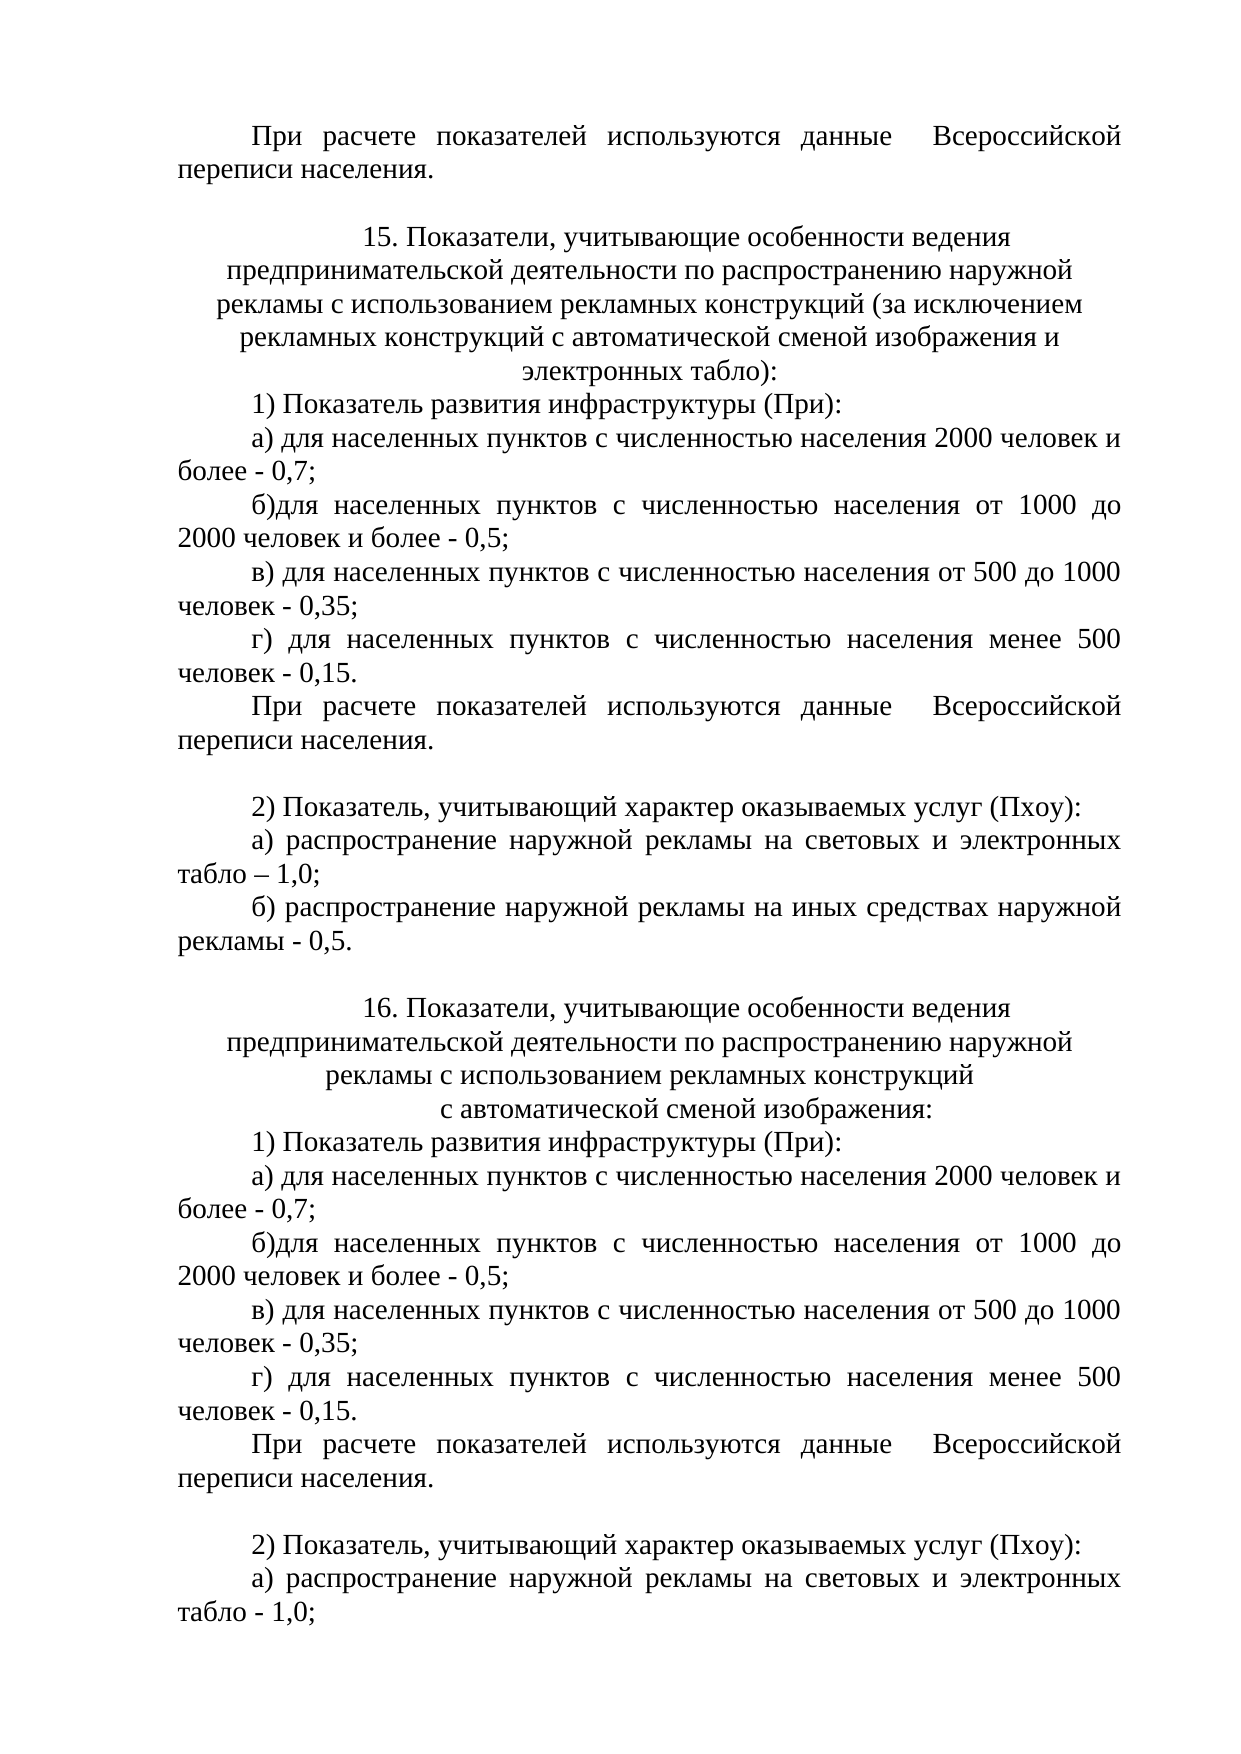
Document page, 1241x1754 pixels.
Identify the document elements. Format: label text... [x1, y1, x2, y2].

text б) распространение наружной рекламы на иных средствах наружной рекламы - 0,5. [177, 889, 1122, 957]
text 15. Показатели, учитывающие особенности ведения предпринимательской деятельности по распространению наружной рекламы с использованием рекламных конструкций (за исключением рекламных конструкций с автоматической сменой изображения и электронных табло): [177, 219, 1122, 386]
text а) распространение наружной рекламы на световых и электронных табло - 1,0; [177, 1560, 1122, 1627]
text 16. Показатели, учитывающие особенности ведения предпринимательской деятельности по распространению наружной рекламы с использованием рекламных конструкций [177, 990, 1122, 1091]
text 2) Показатель, учитывающий характер оказываемых услуг (Пхоу): [177, 1527, 1122, 1560]
text 1) Показатель развития инфраструктуры (При): [177, 1124, 1122, 1158]
text При расчете показателей используются данные Всероссийской переписи населения. [177, 1426, 1122, 1493]
text г) для населенных пунктов с численностью населения менее 500 человек - 0,15. [177, 1359, 1122, 1426]
text 2) Показатель, учитывающий характер оказываемых услуг (Пхоу): [177, 789, 1122, 822]
text г) для населенных пунктов с численностью населения менее 500 человек - 0,15. [177, 621, 1122, 688]
text в) для населенных пунктов с численностью населения от 500 до 1000 человек - 0,35; [177, 554, 1122, 621]
text б)для населенных пунктов с численностью населения от 1000 до 2000 человек и более - 0,5; [177, 487, 1122, 554]
text а) для населенных пунктов с численностью населения 2000 человек и более - 0,7; [177, 1158, 1122, 1225]
text а) распространение наружной рекламы на световых и электронных табло – 1,0; [177, 822, 1122, 889]
text в) для населенных пунктов с численностью населения от 500 до 1000 человек - 0,35; [177, 1292, 1122, 1359]
text а) для населенных пунктов с численностью населения 2000 человек и более - 0,7; [177, 420, 1122, 487]
text При расчете показателей используются данные Всероссийской переписи населения. [177, 118, 1122, 185]
text с автоматической сменой изображения: [177, 1091, 1122, 1124]
text б)для населенных пунктов с численностью населения от 1000 до 2000 человек и более - 0,5; [177, 1225, 1122, 1292]
text 1) Показатель развития инфраструктуры (При): [177, 386, 1122, 420]
text При расчете показателей используются данные Всероссийской переписи населения. [177, 688, 1122, 755]
